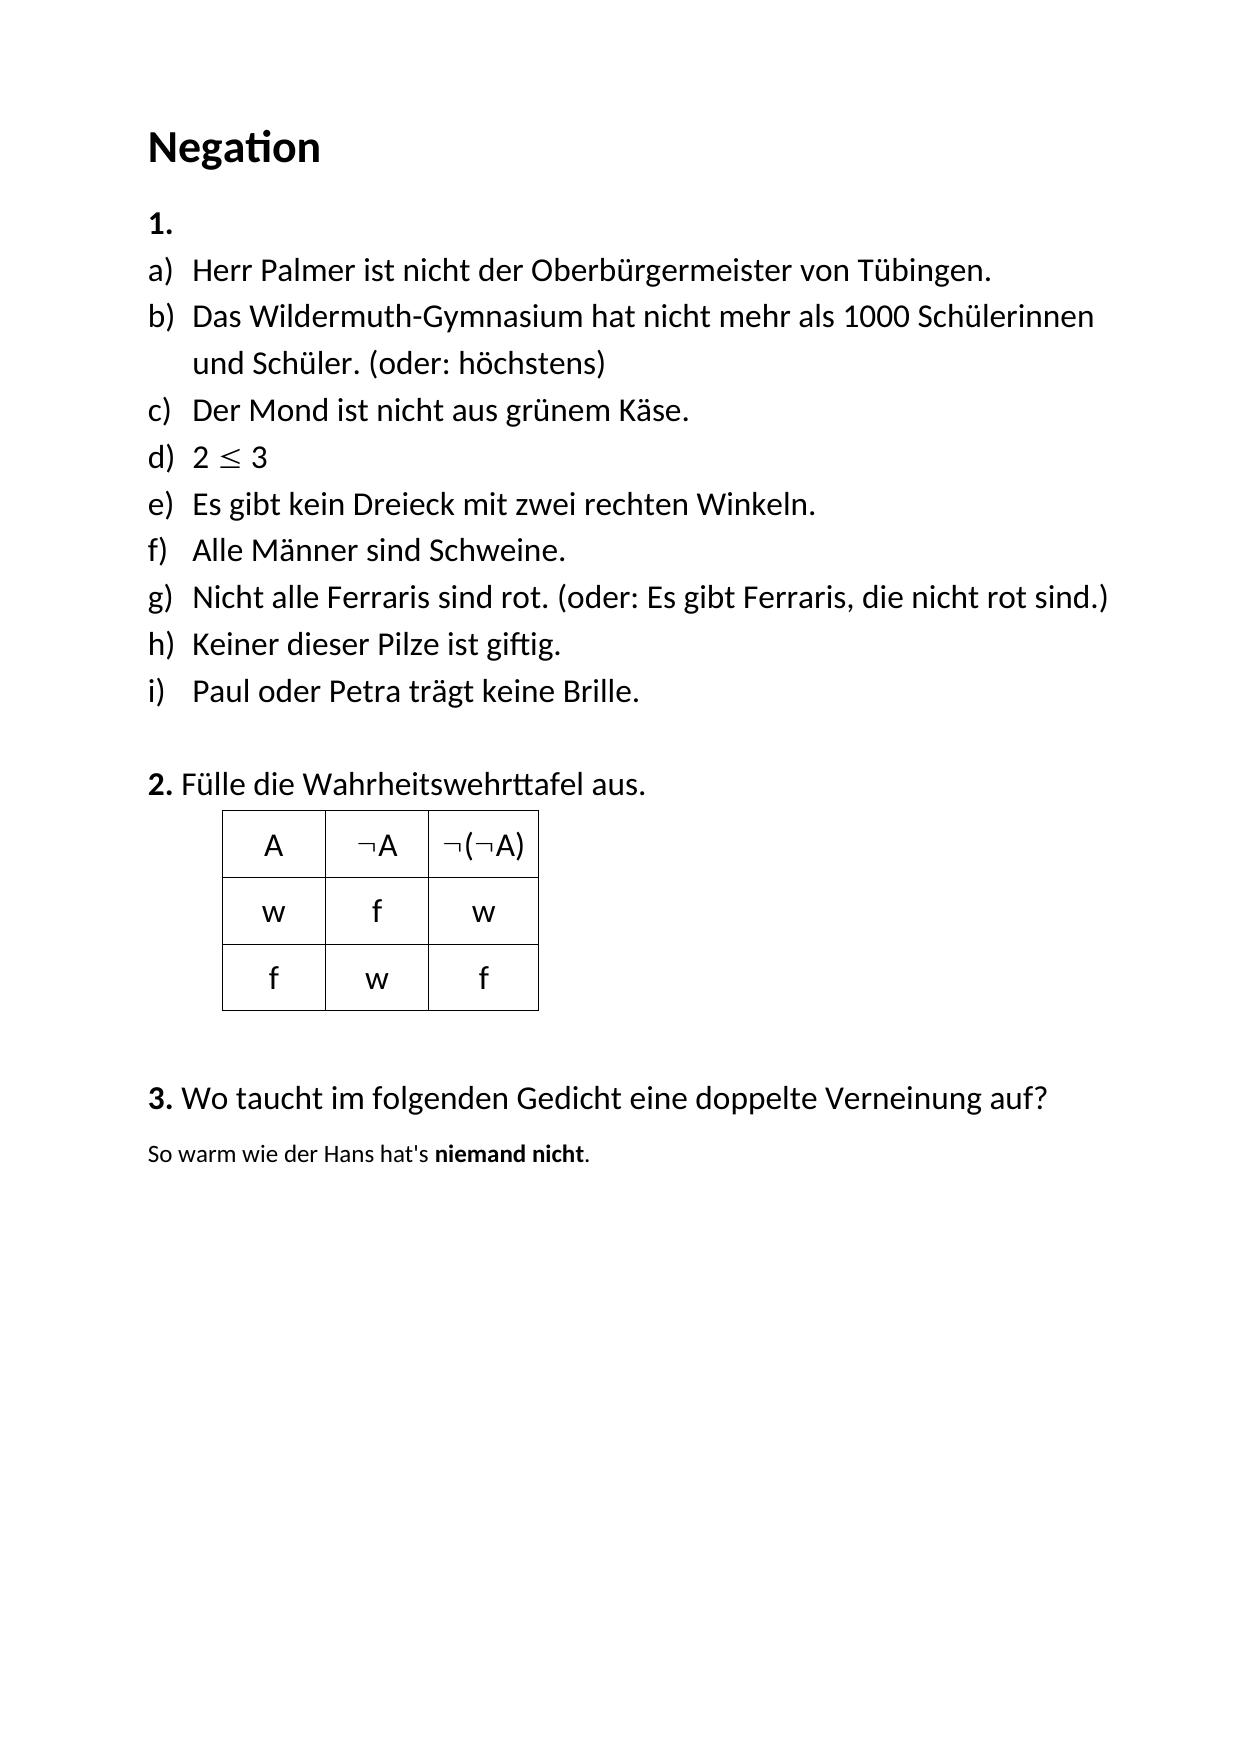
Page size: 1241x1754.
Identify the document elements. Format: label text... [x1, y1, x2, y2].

list Alle Männer sind Schweine. [148, 529, 1152, 570]
list 2 3 [148, 436, 1152, 477]
text Negation [148, 118, 1152, 174]
table_cell f [326, 878, 428, 943]
list Der Mond ist nicht aus grünem Käse. [148, 389, 1152, 430]
table_cell w [223, 878, 325, 943]
text 1. [148, 202, 1152, 243]
table_cell f [429, 945, 538, 1010]
text So warm wie der Hans hat's niemand nicht. [148, 1138, 1152, 1169]
table_header (A) [429, 811, 538, 877]
text 3. Wo taucht im folgenden Gedicht eine doppelte Verneinung auf? [148, 1077, 1152, 1118]
list Keiner dieser Pilze ist giftig. [148, 623, 1152, 664]
table_cell w [429, 878, 538, 943]
table_header A [223, 811, 325, 877]
table_cell w [326, 945, 428, 1010]
text 2. Fülle die Wahrheitswehrttafel aus. [148, 763, 1152, 804]
list Paul oder Petra trägt keine Brille. [148, 670, 1152, 710]
list Nicht alle Ferraris sind rot. (oder: Es gibt Ferraris, die nicht rot sind.) [148, 576, 1152, 617]
table_cell f [223, 945, 325, 1010]
list Das Wildermuth-Gymnasium hat nicht mehr als 1000 Schülerinnen und Schüler. (oder: höchstens) [148, 296, 1152, 383]
list Herr Palmer ist nicht der Oberbürgermeister von Tübingen. [148, 249, 1152, 289]
table_header A [326, 811, 428, 877]
list Es gibt kein Dreieck mit zwei rechten Winkeln. [148, 483, 1152, 523]
